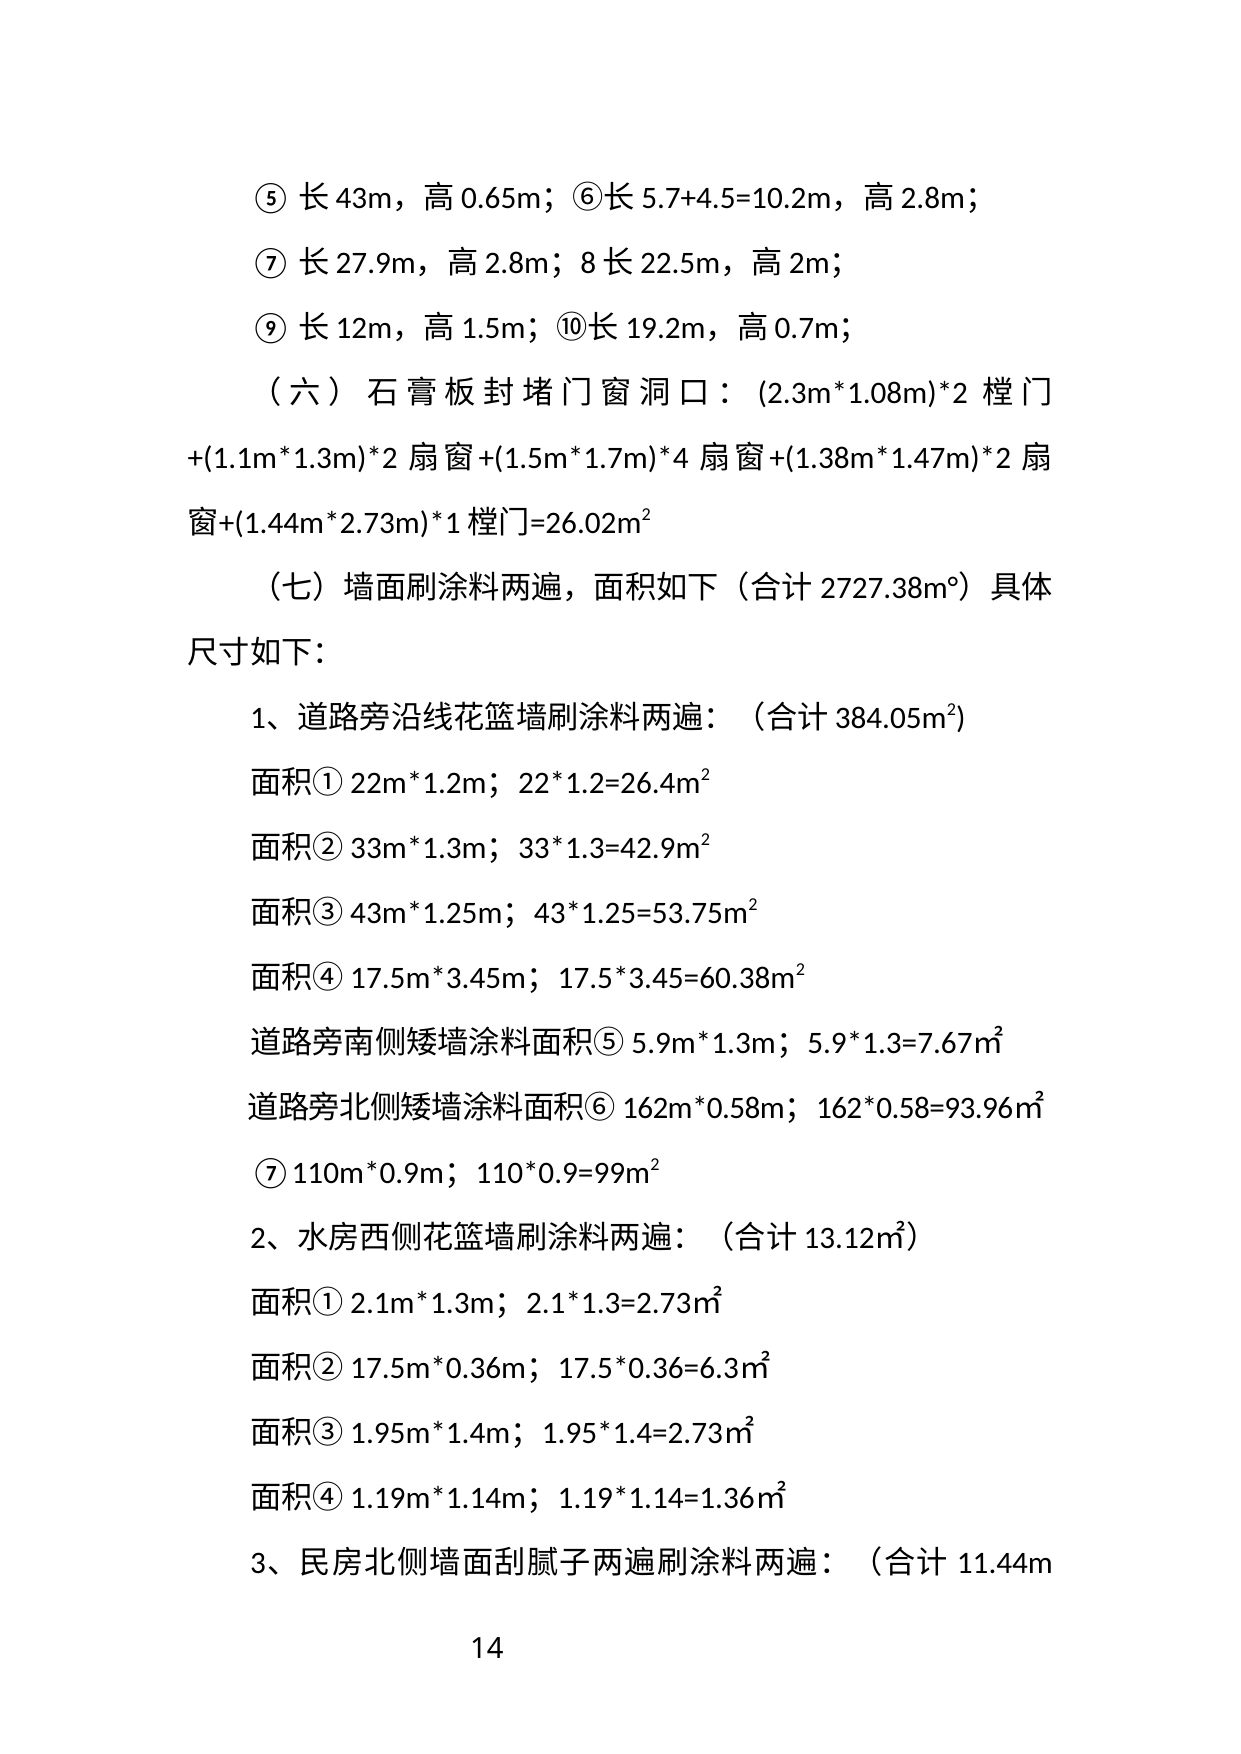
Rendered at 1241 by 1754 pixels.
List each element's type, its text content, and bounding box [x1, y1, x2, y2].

text ⑦长27.9m，高2.8m；8长22.5m，高2m； [187, 227, 1053, 292]
text 面积④17.5m*3.45m；17.5*3.45=60.38m2 [187, 942, 1053, 1007]
text 面积②17.5m*0.36m；17.5*0.36=6.3㎡ [187, 1332, 1053, 1397]
text 道路旁北侧矮墙涂料面积⑥162m*0.58m；162*0.58=93.96㎡ [187, 1072, 1053, 1137]
text ⑤长43m，高0.65m；⑥长5.7+4.5=10.2m，高2.8m； [187, 162, 1053, 227]
text （六）石膏板封堵门窗洞口：(2.3m*1.08m)*2樘门+(1.1m*1.3m)*2扇窗+(1.5m*1.7m)*4扇窗+(1.38m*1.47m)*2扇窗+(1.44m*2.73m)*1樘门=26.02m2 [187, 357, 1053, 552]
text ⑦110m*0.9m；110*0.9=99m2 [187, 1137, 1053, 1202]
text 面积③43m*1.25m；43*1.25=53.75m2 [187, 877, 1053, 942]
text 面积①22m*1.2m；22*1.2=26.4m2 [187, 747, 1053, 812]
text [187, 1527, 1053, 1592]
text 面积②33m*1.3m；33*1.3=42.9m2 [187, 812, 1053, 877]
text （七）墙面刷涂料两遍，面积如下（合计2727.38m°）具体尺寸如下： [187, 552, 1053, 682]
text 2、水房西侧花篮墙刷涂料两遍：（合计13.12㎡） [187, 1202, 1053, 1267]
text ⑨长12m，高1.5m；⑩长19.2m，高0.7m； [187, 292, 1053, 357]
text 面积③1.95m*1.4m；1.95*1.4=2.73㎡ [187, 1397, 1053, 1462]
text 面积④1.19m*1.14m；1.19*1.14=1.36㎡ [187, 1462, 1053, 1527]
text 1、道路旁沿线花篮墙刷涂料两遍：（合计384.05m2) [187, 682, 1053, 747]
text 面积①2.1m*1.3m；2.1*1.3=2.73㎡ [187, 1267, 1053, 1332]
text 道路旁南侧矮墙涂料面积⑤5.9m*1.3m；5.9*1.3=7.67㎡ [187, 1007, 1053, 1072]
